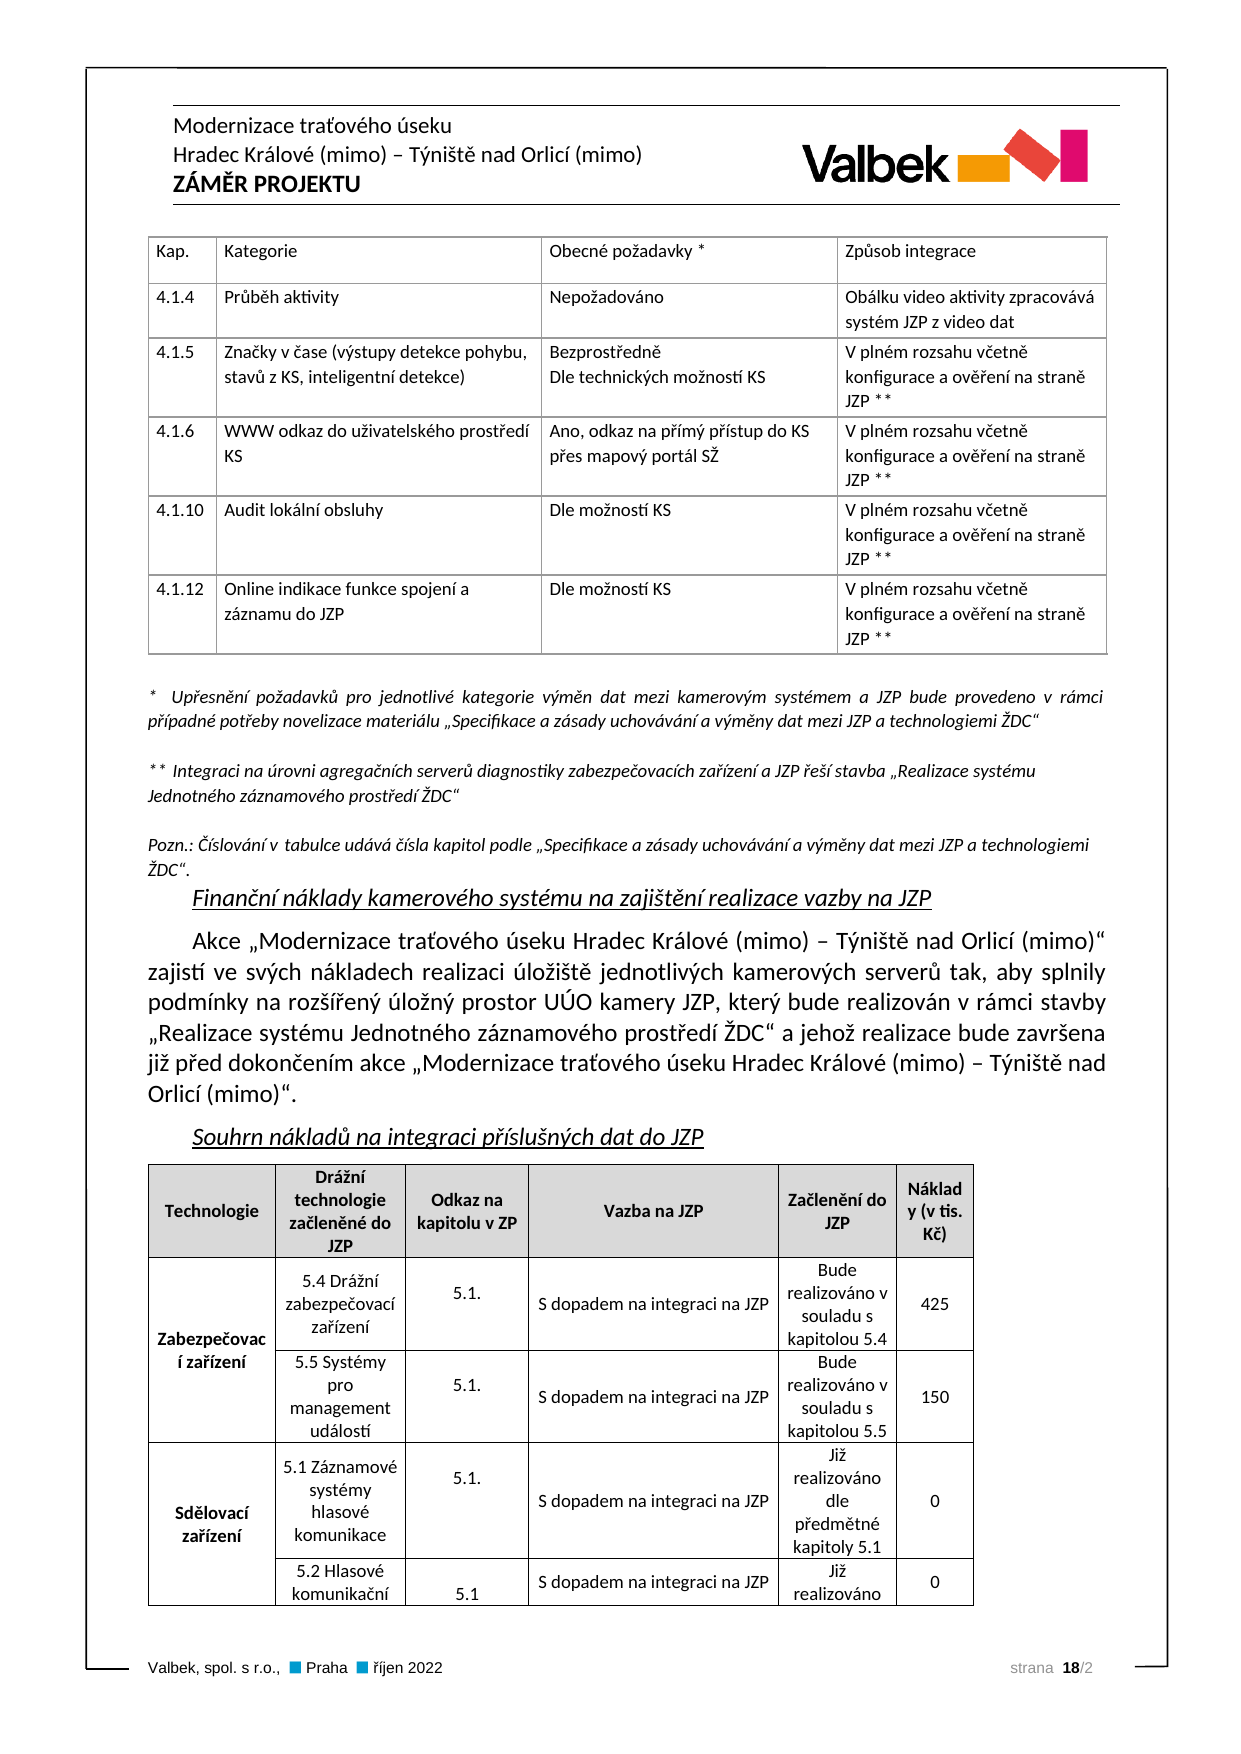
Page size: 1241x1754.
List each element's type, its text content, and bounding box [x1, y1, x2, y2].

table_cell 5.1 [406, 1559, 528, 1605]
table_cell S dopadem na integraci na JZP [529, 1443, 778, 1558]
table_cell WWW odkaz do uživatelského prostředí KS [217, 418, 541, 495]
table_cell S dopadem na integraci na JZP [529, 1258, 778, 1349]
table_cell Nepožadováno [542, 284, 837, 337]
picture [800, 110, 1163, 201]
table_cell Audit lokální obsluhy [217, 497, 541, 574]
table_header Způsob integrace [838, 238, 1106, 283]
table_cell Online indikace funkce spojení a záznamu do JZP [217, 576, 541, 653]
table_cell Dle možností KS [542, 576, 837, 653]
table_cell 5.1. [406, 1351, 528, 1442]
table_cell 4.1.5 [149, 339, 216, 416]
table_cell 5.4 Drážní zabezpečovací zařízení [276, 1258, 405, 1349]
table_cell Zabezpečovací zařízení [149, 1258, 275, 1442]
text * Upřesnění požadavků pro jednotlivé kategorie výměn dat mezi kamerovým systémem a JZP bude provedeno v rámci případné potřeby novelizace materiálu „Specifikace a zásady uchovávání a výměny dat mezi JZP a technologiemi ŽDC“ [148, 685, 1107, 733]
table_cell Již realizováno dle kapitoly 5.2 [779, 1559, 896, 1605]
table_header Začlenění do JZP [779, 1165, 896, 1257]
table_cell V plném rozsahu včetně konfigurace a ověření na straně JZP ** [838, 418, 1106, 495]
table_cell S dopadem na integraci na JZP [529, 1559, 778, 1605]
table_cell 150 [897, 1351, 973, 1442]
table_header Drážní technologie začleněné do JZP [276, 1165, 405, 1257]
table_cell Bude realizováno v souladu s kapitolou 5.4 [779, 1258, 896, 1349]
text Pozn.: Číslování v tabulce udává čísla kapitol podle „Specifikace a zásady uchovávání a výměny dat mezi JZP a technologiemi ŽDC“. [148, 833, 1107, 881]
table_cell Bude realizováno v souladu s kapitolou 5.5 [779, 1351, 896, 1442]
table_cell V plném rozsahu včetně konfigurace a ověření na straně JZP ** [838, 497, 1106, 574]
table_cell 5.1. [406, 1258, 528, 1349]
table_header Náklady (v tis. Kč) [897, 1165, 973, 1257]
table_cell 4.1.4 [149, 284, 216, 337]
text Akce „Modernizace traťového úseku Hradec Králové (mimo) – Týniště nad Orlicí (mimo)“ zajistí ve svých nákladech realizaci úložiště jednotlivých kamerových serverů tak, aby splnily podmínky na rozšířený úložný prostor UÚO kamery JZP, který bude realizován v rámci stavby „Realizace systému Jednotného záznamového prostředí ŽDC“ a jehož realizace bude završena již před dokončením akce „Modernizace traťového úseku Hradec Králové (mimo) – Týniště nad Orlicí (mimo)“. [148, 926, 1107, 1109]
table_cell Dle možností KS [542, 497, 837, 574]
table_cell 5.2 Hlasové komunikační technologie [276, 1559, 405, 1605]
table_cell 0 [897, 1443, 973, 1558]
text Souhrn nákladů na integraci příslušných dat do JZP [148, 1121, 1107, 1152]
table_cell 5.5 Systémy pro management událostí [276, 1351, 405, 1442]
table_header Obecné požadavky * [542, 238, 837, 283]
table_cell Značky v čase (výstupy detekce pohybu, stavů z KS, inteligentní detekce) [217, 339, 541, 416]
table_cell 0 [897, 1559, 973, 1605]
table_cell 5.1. [406, 1443, 528, 1558]
table_cell Bezprostředně Dle technických možností KS [542, 339, 837, 416]
table_cell V plném rozsahu včetně konfigurace a ověření na straně JZP ** [838, 576, 1106, 653]
table_cell Obálku video aktivity zpracovává systém JZP z video dat [838, 284, 1106, 337]
text Finanční náklady kamerového systému na zajištění realizace vazby na JZP [148, 882, 1107, 913]
table_cell V plném rozsahu včetně konfigurace a ověření na straně JZP ** [838, 339, 1106, 416]
table_cell 4.1.6 [149, 418, 216, 495]
table_cell Ano, odkaz na přímý přístup do KS přes mapový portál SŽ [542, 418, 837, 495]
table_header Kap. [149, 238, 216, 283]
table_cell 4.1.10 [149, 497, 216, 574]
text ** Integraci na úrovni agregačních serverů diagnostiky zabezpečovacích zařízení a JZP řeší stavba „Realizace systému Jednotného záznamového prostředí ŽDC“ [148, 759, 1107, 807]
table_header Odkaz na kapitolu v ZP [406, 1165, 528, 1257]
table_cell Průběh aktivity [217, 284, 541, 337]
table_cell 4.1.12 [149, 576, 216, 653]
table_header Technologie [149, 1165, 275, 1257]
table_header Kategorie [217, 238, 541, 283]
table_cell 5.1 Záznamové systémy hlasové komunikace [276, 1443, 405, 1558]
table_cell Již realizováno dle předmětné kapitoly 5.1 [779, 1443, 896, 1558]
table_cell 425 [897, 1258, 973, 1349]
table_header Vazba na JZP [529, 1165, 778, 1257]
table_cell Sdělovací zařízení [149, 1443, 275, 1605]
table_cell S dopadem na integraci na JZP [529, 1351, 778, 1442]
